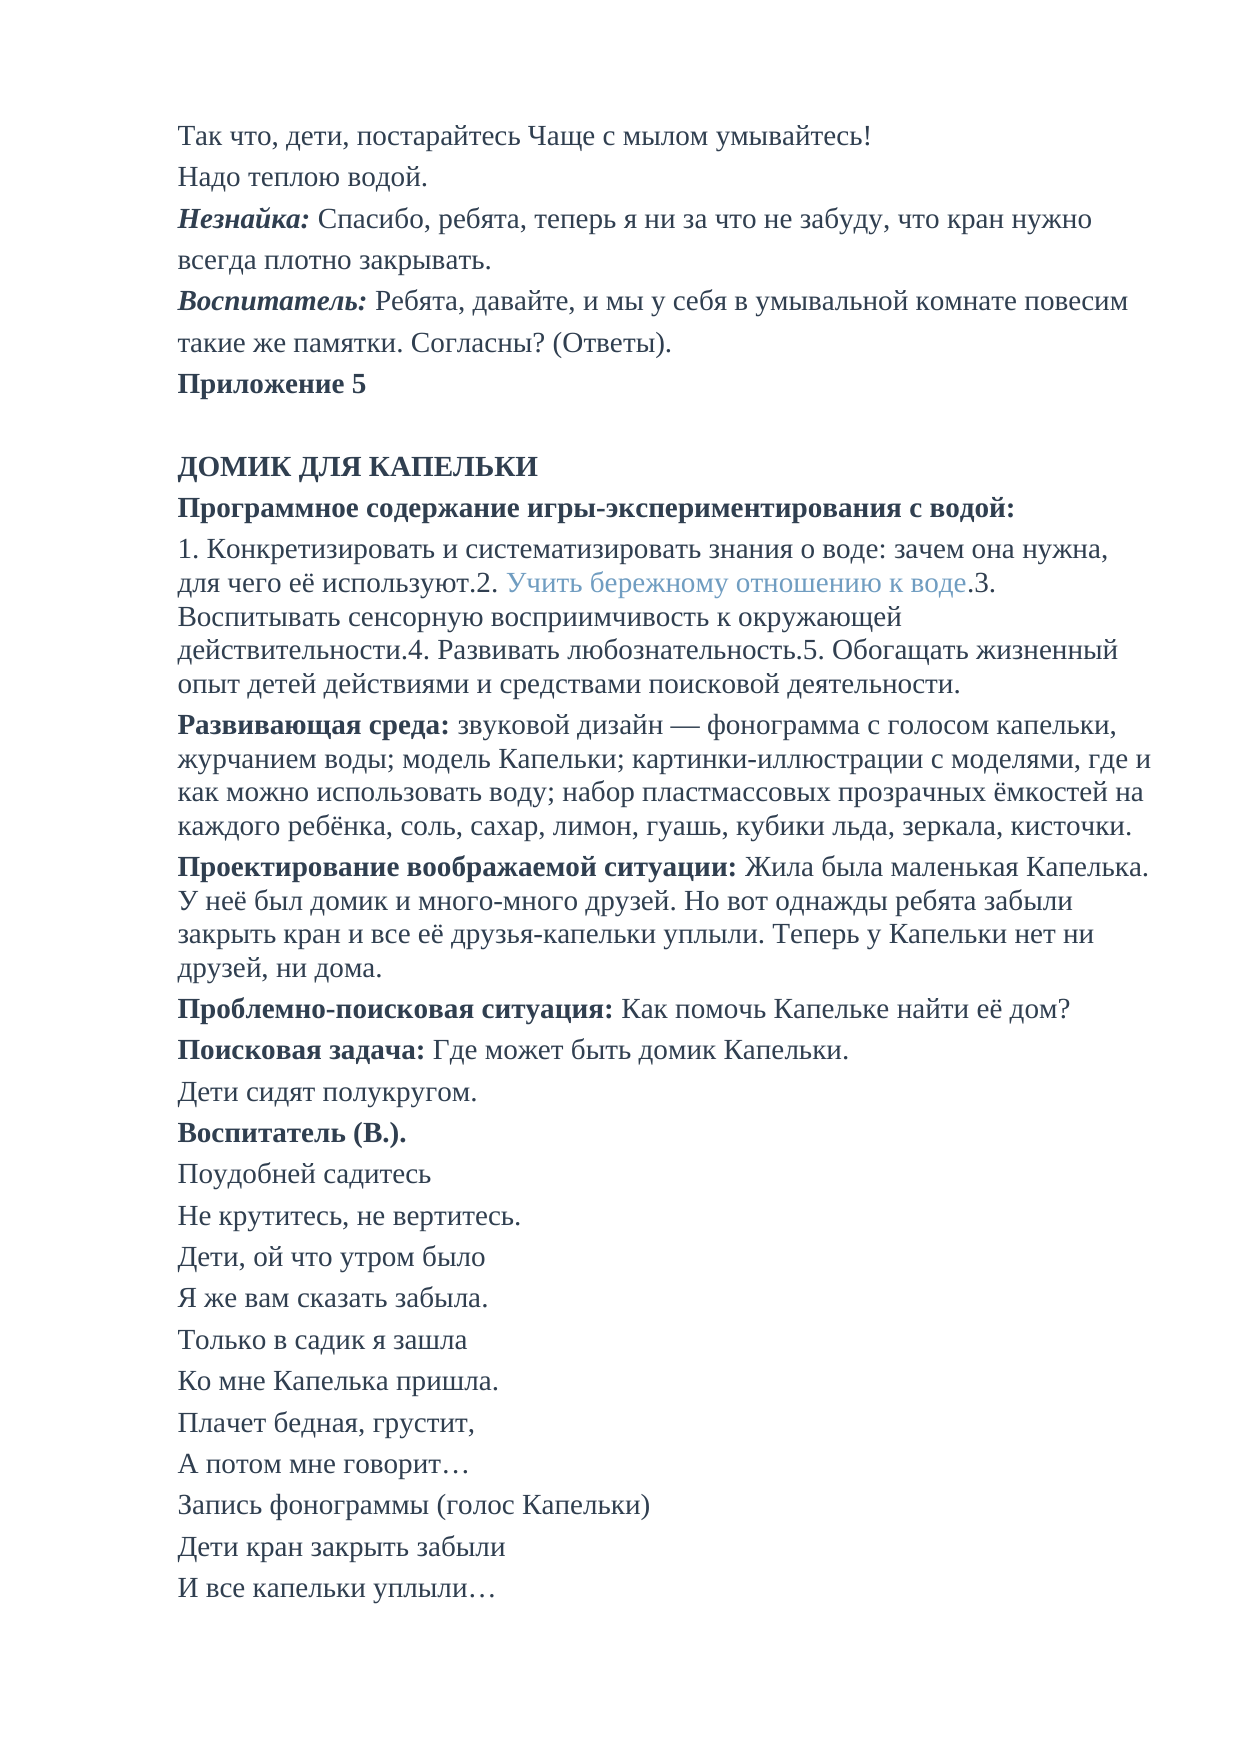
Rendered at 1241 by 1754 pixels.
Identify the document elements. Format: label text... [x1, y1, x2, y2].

text ДОМИК ДЛЯ КАПЕЛЬКИ [177, 449, 1152, 482]
text Я же вам сказать забыла. [177, 1281, 1152, 1314]
text Дети кран закрыть забыли [177, 1529, 1152, 1562]
text Плачет бедная, грустит, [177, 1405, 1152, 1438]
text И все капельки уплыли… [177, 1570, 1152, 1604]
text Только в садик я зашла [177, 1322, 1152, 1356]
text Дети, ой что утром было [177, 1239, 1152, 1273]
text Так что, дети, постарайтесь Чаще с мылом умывайтесь! [177, 118, 1152, 152]
text Запись фонограммы (голос Капельки) [177, 1487, 1152, 1521]
text Развивающая среда: звуковой дизайн — фонограмма с голосом капельки, журчанием воды; модель Капельки; картинки-иллюстрации с моделями, где и как можно использовать воду; набор пластмассовых прозрачных ёмкостей на каждого ребёнка, соль, сахар, лимон, гуашь, кубики льда, зеркала, кисточки. [177, 707, 1152, 841]
text Воспитатель (В.). [177, 1115, 1152, 1149]
text А потом мне говорит… [177, 1446, 1152, 1479]
text Ко мне Капелька пришла. [177, 1363, 1152, 1397]
text Поисковая задача: Где может быть домик Капельки. [177, 1032, 1152, 1066]
text Дети сидят полукругом. [177, 1074, 1152, 1107]
text Проблемно-поисковая ситуация: Как помочь Капельке найти её дом? [177, 991, 1152, 1025]
text 1. Конкретизировать и систематизировать знания о воде: зачем она нужна, для чего её используют.2. Учить бережному отношению к воде.3. Воспитывать сенсорную восприимчивость к окружающей действительности.4. Развивать любознательность.5. Обогащать жизненный опыт детей действиями и средствами поисковой деятельности. [177, 532, 1152, 699]
text Проектирование воображаемой ситуации: Жила была маленькая Капелька. У неё был домик и много-много друзей. Но вот однажды ребята забыли закрыть кран и все её друзья-капельки уплыли. Теперь у Капельки нет ни друзей, ни дома. [177, 849, 1152, 983]
text Надо теплою водой. [177, 159, 1152, 193]
text Приложение 5 [177, 366, 1152, 400]
text такие же памятки. Согласны? (Ответы). [177, 325, 1152, 358]
text Не крутитесь, не вертитесь. [177, 1198, 1152, 1231]
text Воспитатель: Ребята, давайте, и мы у себя в умывальной комнате повесим [177, 283, 1152, 317]
text Программное содержание игры-экспериментирования с водой: [177, 490, 1152, 524]
text всегда плотно закрывать. [177, 242, 1152, 276]
text Поудобней садитесь [177, 1157, 1152, 1190]
text Незнайка: Спасибо, ребята, теперь я ни за что не забуду, что кран нужно [177, 201, 1152, 234]
